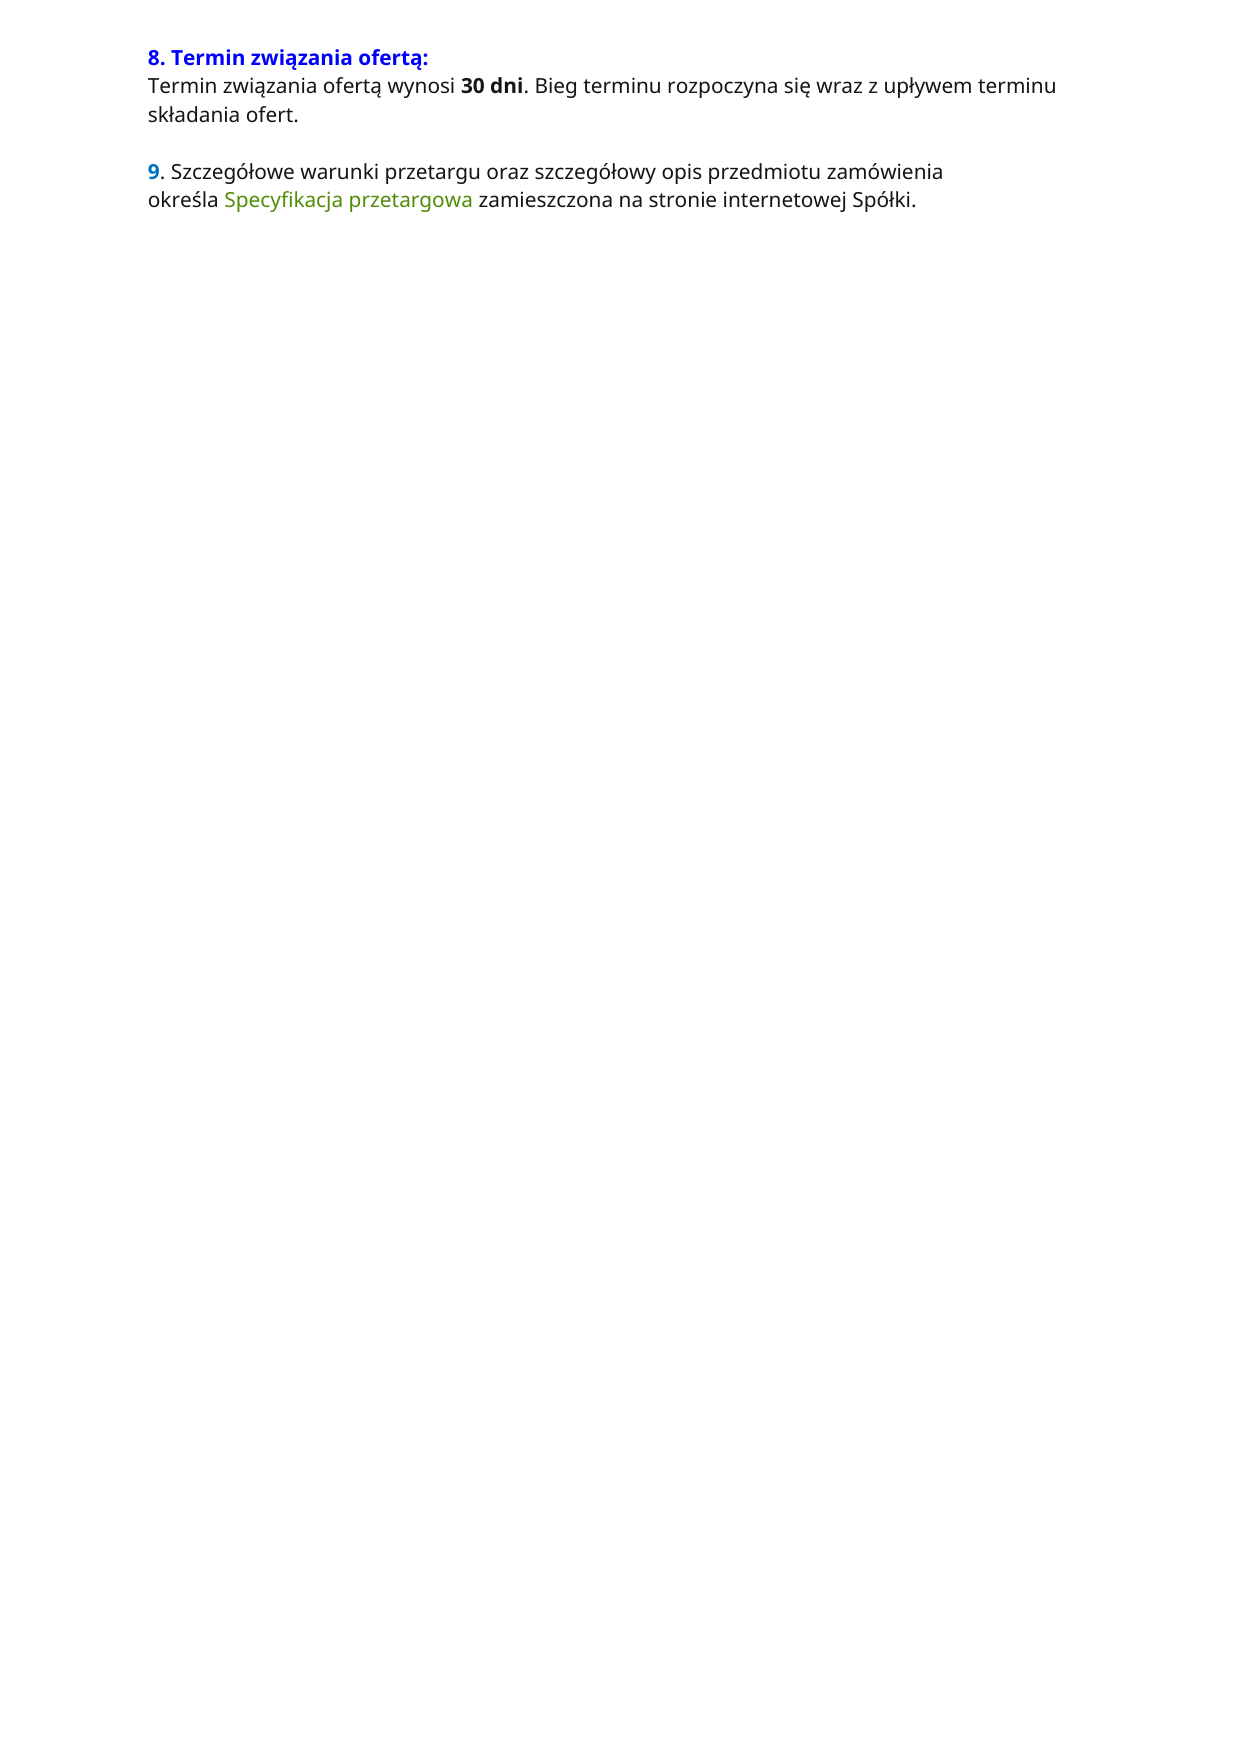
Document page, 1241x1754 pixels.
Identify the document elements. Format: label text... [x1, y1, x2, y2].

text 9. Szczegółowe warunki przetargu oraz szczegółowy opis przedmiotu zamówienia określa Specyfikacja przetargowa zamieszczona na stronie internetowej Spółki. [148, 157, 1093, 214]
text 8. Termin związania ofertą: [148, 43, 1093, 72]
text Termin związania ofertą wynosi 30 dni. Bieg terminu rozpoczyna się wraz z upływem terminu składania ofert. [148, 72, 1093, 128]
